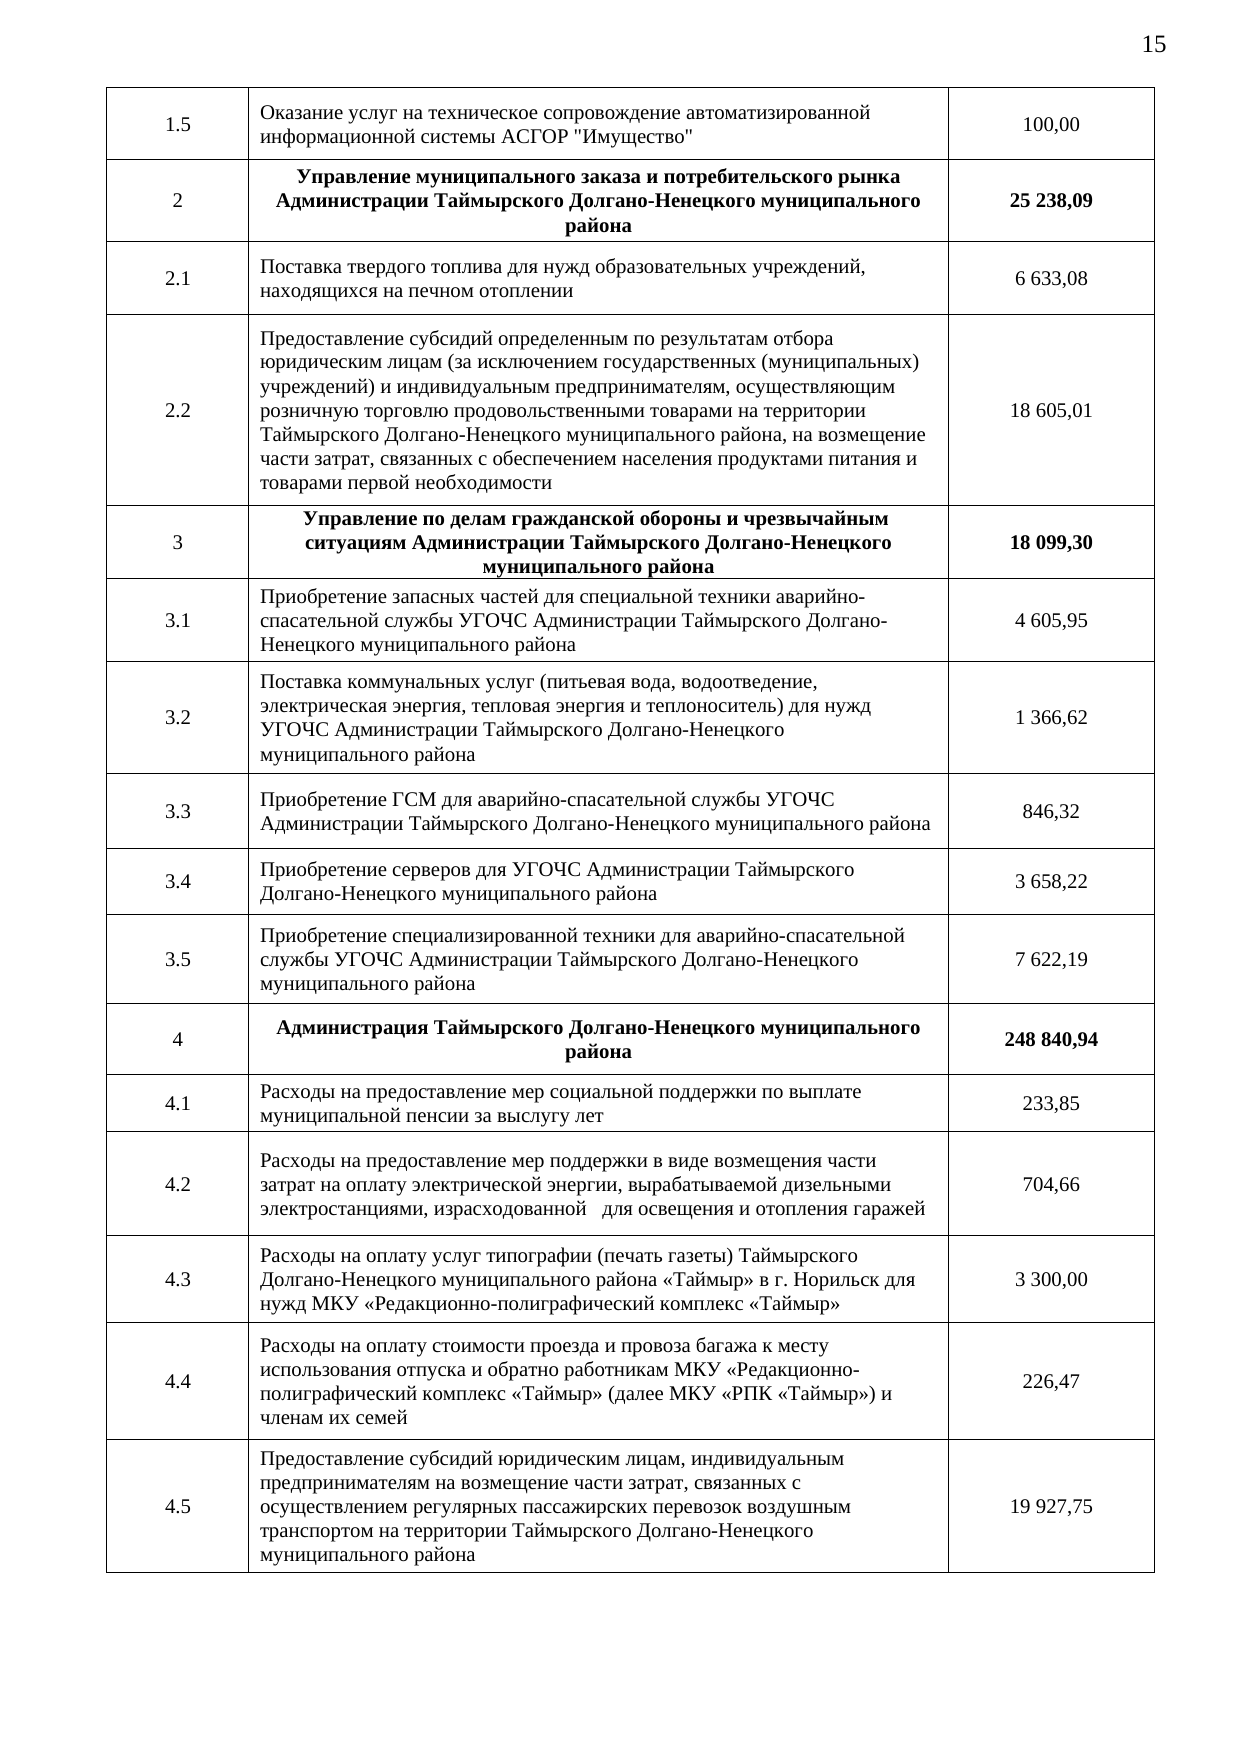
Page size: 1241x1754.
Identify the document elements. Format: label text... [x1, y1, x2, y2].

table_cell 3.4 [107, 849, 248, 913]
table_cell 2.1 [107, 242, 248, 313]
table_cell Расходы на предоставление мер поддержки в виде возмещения части затрат на оплату электрической энергии, вырабатываемой дизельными электростанциями, израсходованной для освещения и отопления гаражей [249, 1132, 948, 1235]
table_cell 1 366,62 [949, 662, 1154, 773]
table_cell 4.2 [107, 1132, 248, 1235]
table_cell 7 622,19 [949, 915, 1154, 1003]
table_cell 4.5 [107, 1440, 248, 1572]
table_cell Управление муниципального заказа и потребительского рынка Администрации Таймырского Долгано-Ненецкого муниципального района [249, 160, 948, 241]
table_cell 233,85 [949, 1075, 1154, 1131]
table_cell 4 605,95 [949, 579, 1154, 661]
table_cell Поставка твердого топлива для нужд образовательных учреждений, находящихся на печном отоплении [249, 242, 948, 313]
table_cell 1.5 [107, 88, 248, 159]
table_cell 3.2 [107, 662, 248, 773]
table_cell 18 099,30 [949, 506, 1154, 578]
table_cell 6 633,08 [949, 242, 1154, 313]
table_cell 846,32 [949, 774, 1154, 848]
table_cell 226,47 [949, 1323, 1154, 1439]
table_cell 4.4 [107, 1323, 248, 1439]
table_cell 100,00 [949, 88, 1154, 159]
table_cell Администрация Таймырского Долгано-Ненецкого муниципального района [249, 1004, 948, 1074]
table_cell 19 927,75 [949, 1440, 1154, 1572]
table_cell 4.3 [107, 1236, 248, 1322]
table_cell 3.5 [107, 915, 248, 1003]
table_cell Приобретение специализированной техники для аварийно-спасательной службы УГОЧС Администрации Таймырского Долгано-Ненецкого муниципального района [249, 915, 948, 1003]
table_cell Предоставление субсидий определенным по результатам отбора юридическим лицам (за исключением государственных (муниципальных) учреждений) и индивидуальным предпринимателям, осуществляющим розничную торговлю продовольственными товарами на территории Таймырского Долгано-Ненецкого муниципального района, на возмещение части затрат, связанных с обеспечением населения продуктами питания и товарами первой необходимости [249, 315, 948, 505]
table_cell Предоставление субсидий юридическим лицам, индивидуальным предпринимателям на возмещение части затрат, связанных с осуществлением регулярных пассажирских перевозок воздушным транспортом на территории Таймырского Долгано-Ненецкого муниципального района [249, 1440, 948, 1572]
table_cell Расходы на оплату услуг типографии (печать газеты) Таймырского Долгано-Ненецкого муниципального района «Таймыр» в г. Норильск для нужд МКУ «Редакционно-полиграфический комплекс «Таймыр» [249, 1236, 948, 1322]
table_cell 3.3 [107, 774, 248, 848]
table_cell Приобретение ГСМ для аварийно-спасательной службы УГОЧС Администрации Таймырского Долгано-Ненецкого муниципального района [249, 774, 948, 848]
table_cell 3.1 [107, 579, 248, 661]
table_cell 2.2 [107, 315, 248, 505]
table_cell 4.1 [107, 1075, 248, 1131]
table_cell Поставка коммунальных услуг (питьевая вода, водоотведение, электрическая энергия, тепловая энергия и теплоноситель) для нужд УГОЧС Администрации Таймырского Долгано-Ненецкого муниципального района [249, 662, 948, 773]
table_cell 248 840,94 [949, 1004, 1154, 1074]
table_cell Оказание услуг на техническое сопровождение автоматизированной информационной системы АСГОР "Имущество" [249, 88, 948, 159]
table_cell 704,66 [949, 1132, 1154, 1235]
table_cell Расходы на оплату стоимости проезда и провоза багажа к месту использования отпуска и обратно работникам МКУ «Редакционно-полиграфический комплекс «Таймыр» (далее МКУ «РПК «Таймыр») и членам их семей [249, 1323, 948, 1439]
table_cell 18 605,01 [949, 315, 1154, 505]
table_cell 3 300,00 [949, 1236, 1154, 1322]
table_cell Приобретение запасных частей для специальной техники аварийно-спасательной службы УГОЧС Администрации Таймырского Долгано-Ненецкого муниципального района [249, 579, 948, 661]
table_cell Приобретение серверов для УГОЧС Администрации Таймырского Долгано-Ненецкого муниципального района [249, 849, 948, 913]
table_cell Управление по делам гражданской обороны и чрезвычайным ситуациям Администрации Таймырского Долгано-Ненецкого муниципального района [249, 506, 948, 578]
table_cell 4 [107, 1004, 248, 1074]
table_cell 25 238,09 [949, 160, 1154, 241]
table_cell 3 [107, 506, 248, 578]
table_cell Расходы на предоставление мер социальной поддержки по выплате муниципальной пенсии за выслугу лет [249, 1075, 948, 1131]
table_cell 2 [107, 160, 248, 241]
table_cell 3 658,22 [949, 849, 1154, 913]
